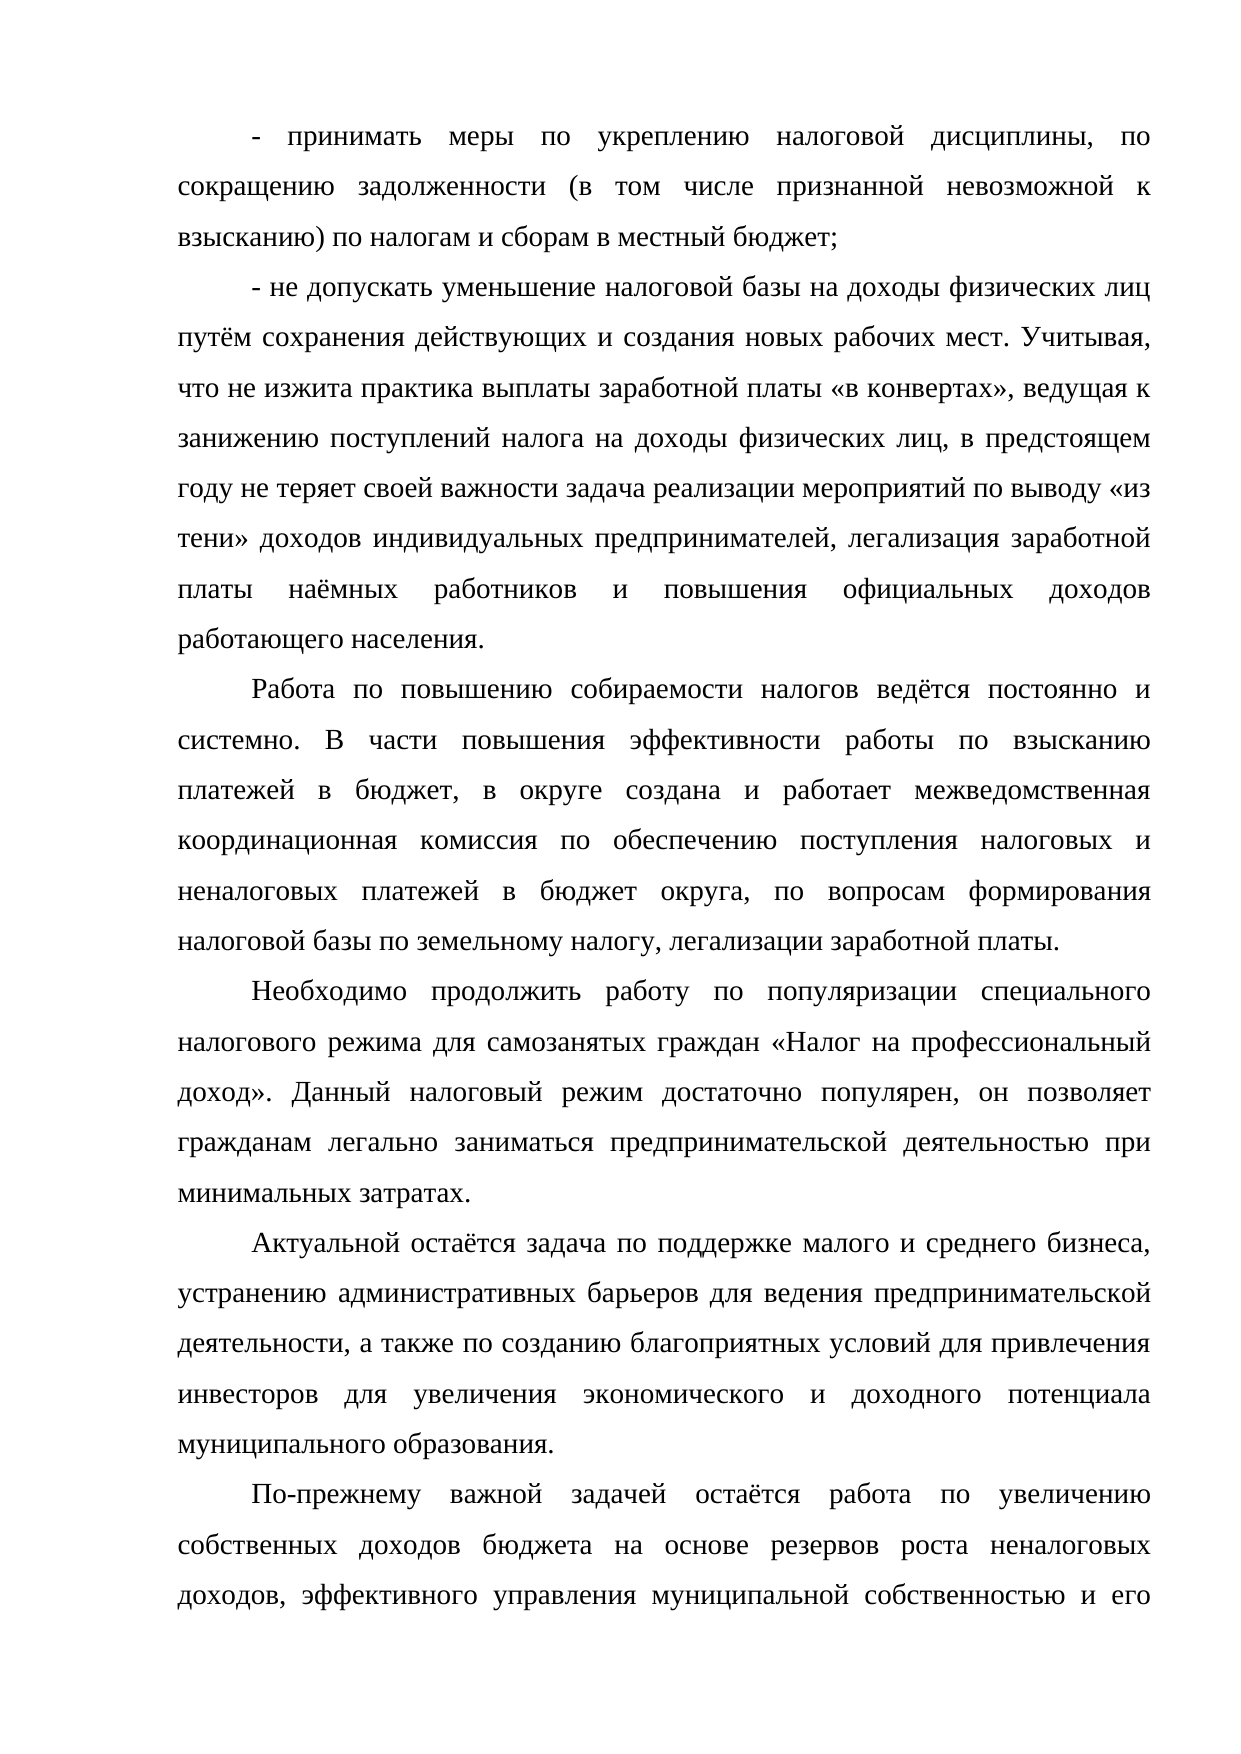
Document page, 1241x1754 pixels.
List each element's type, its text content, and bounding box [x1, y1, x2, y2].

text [177, 1477, 1152, 1611]
text - принимать меры по укреплению налоговой дисциплины, по сокращению задолженности (в том числе признанной невозможной к взысканию) по налогам и сборам в местный бюджет; [177, 118, 1152, 252]
text Работа по повышению собираемости налогов ведётся постоянно и системно. В части повышения эффективности работы по взысканию платежей в бюджет, в округе создана и работает межведомственная координационная комиссия по обеспечению поступления налоговых и неналоговых платежей в бюджет округа, по вопросам формирования налоговой базы по земельному налогу, легализации заработной платы. [177, 672, 1152, 957]
text Необходимо продолжить работу по популяризации специального налогового режима для самозанятых граждан «Налог на профессиональный доход». Данный налоговый режим достаточно популярен, он позволяет гражданам легально заниматься предпринимательской деятельностью при минимальных затратах. [177, 973, 1152, 1208]
text - не допускать уменьшение налоговой базы на доходы физических лиц путём сохранения действующих и создания новых рабочих мест. Учитывая, что не изжита практика выплаты заработной платы «в конвертах», ведущая к занижению поступлений налога на доходы физических лиц, в предстоящем году не теряет своей важности задача реализации мероприятий по выводу «из тени» доходов индивидуальных предпринимателей, легализация заработной платы наёмных работников и повышения официальных доходов работающего населения. [177, 269, 1152, 655]
text Актуальной остаётся задача по поддержке малого и среднего бизнеса, устранению административных барьеров для ведения предпринимательской деятельности, а также по созданию благоприятных условий для привлечения инвесторов для увеличения экономического и доходного потенциала муниципального образования. [177, 1225, 1152, 1460]
